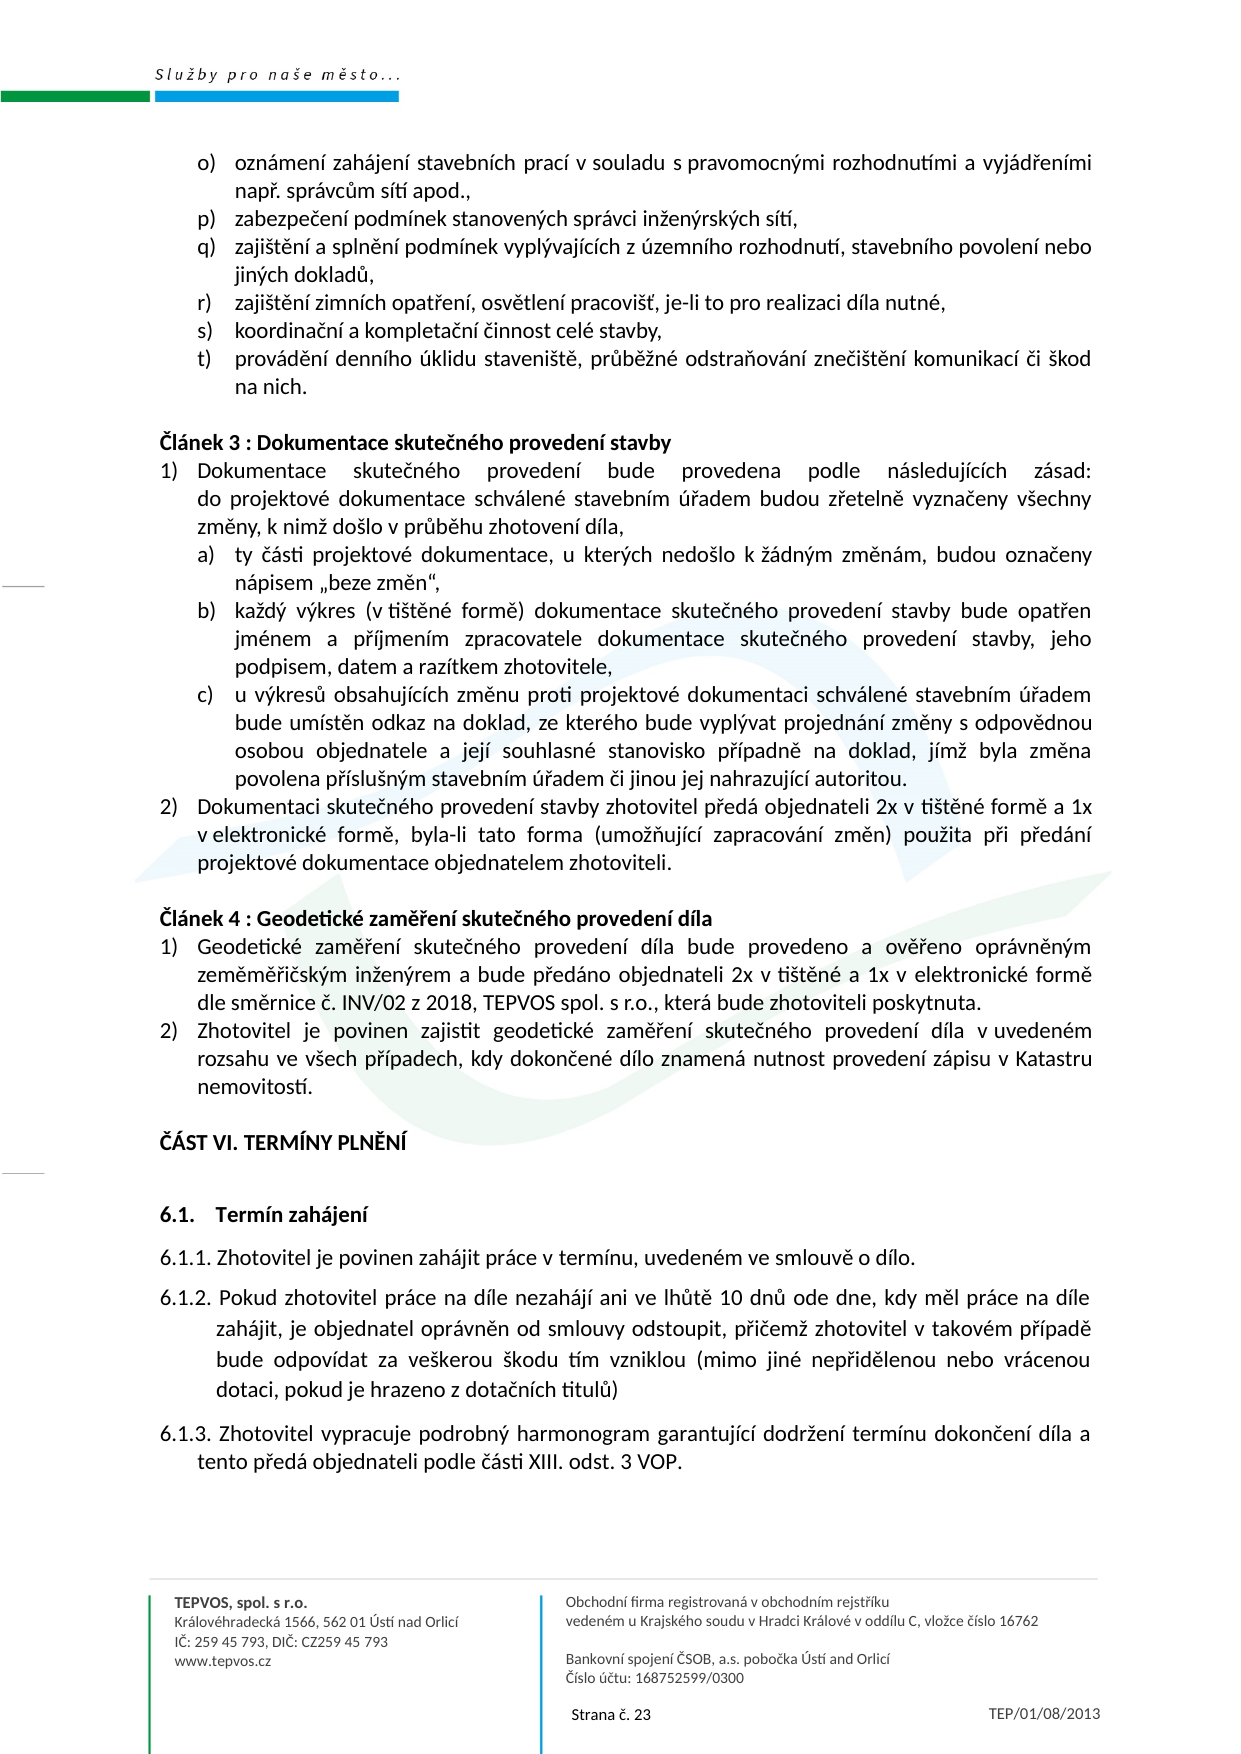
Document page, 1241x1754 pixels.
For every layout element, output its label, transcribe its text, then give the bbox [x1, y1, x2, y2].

list každý výkres (v tištěné formě) dokumentace skutečného provedení stavby bude opatřen jménem a příjmením zpracovatele dokumentace skutečného provedení stavby, jeho podpisem, datem a razítkem zhotovitele, [197, 596, 1092, 680]
list zajištění zimních opatření, osvětlení pracovišť, je-li to pro realizaci díla nutné, [197, 288, 1092, 316]
text 6.1.1. Zhotovitel je povinen zahájit práce v termínu, uvedeném ve smlouvě o dílo. [159, 1243, 1092, 1271]
list Geodetické zaměření skutečného provedení díla bude provedeno a ověřeno oprávněným zeměměřičským inženýrem a bude předáno objednateli 2x v tištěné a 1x v elektronické formě dle směrnice č. INV/02 z 2018, TEPVOS spol. s r.o., která bude zhotoviteli poskytnuta. [159, 932, 1092, 1016]
text Článek 3 : Dokumentace skutečného provedení stavby [159, 428, 1092, 456]
text ČÁST VI. TERMÍny PLnění [159, 1128, 1092, 1156]
list ty části projektové dokumentace, u kterých nedošlo k žádným změnám, budou označeny nápisem „beze změn“, [197, 540, 1092, 596]
list Dokumentace skutečného provedení bude provedena podle následujících zásad: do projektové dokumentace schválené stavebním úřadem budou zřetelně vyznačeny všechny změny, k nimž došlo v průběhu zhotovení díla, [159, 456, 1092, 540]
list zabezpečení podmínek stanovených správci inženýrských sítí, [197, 204, 1092, 232]
picture [0, 0, 1241, 1754]
text 6.1. Termín zahájení [159, 1200, 1092, 1228]
text 6.1.2. Pokud zhotovitel práce na díle nezahájí ani ve lhůtě 10 dnů ode dne, kdy měl práce na díle zahájit, je objednatel oprávněn od smlouvy odstoupit, přičemž zhotovitel v takovém případě bude odpovídat za veškerou škodu tím vzniklou (mimo jiné nepřidělenou nebo vrácenou dotaci, pokud je hrazeno z dotačních titulů) [159, 1283, 1092, 1404]
list koordinační a kompletační činnost celé stavby, [197, 316, 1092, 344]
list provádění denního úklidu staveniště, průběžné odstraňování znečištění komunikací či škod na nich. [197, 344, 1092, 400]
text Článek 4 : Geodetické zaměření skutečného provedení díla [159, 904, 1092, 932]
list Dokumentaci skutečného provedení stavby zhotovitel předá objednateli 2x v tištěné formě a 1x v elektronické formě, byla-li tato forma (umožňující zapracování změn) použita při předání projektové dokumentace objednatelem zhotoviteli. [159, 792, 1092, 876]
list u výkresů obsahujících změnu proti projektové dokumentaci schválené stavebním úřadem bude umístěn odkaz na doklad, ze kterého bude vyplývat projednání změny s odpovědnou osobou objednatele a její souhlasné stanovisko případně na doklad, jímž byla změna povolena příslušným stavebním úřadem či jinou jej nahrazující autoritou. [197, 680, 1092, 792]
list zajištění a splnění podmínek vyplývajících z územního rozhodnutí, stavebního povolení nebo jiných dokladů, [197, 232, 1092, 288]
text 6.1.3. Zhotovitel vypracuje podrobný harmonogram garantující dodržení termínu dokončení díla a tento předá objednateli podle části XIII. odst. 3 VOP. [159, 1419, 1092, 1475]
list oznámení zahájení stavebních prací v souladu s pravomocnými rozhodnutími a vyjádřeními např. správcům sítí apod., [197, 148, 1092, 204]
list Zhotovitel je povinen zajistit geodetické zaměření skutečného provedení díla v uvedeném rozsahu ve všech případech, kdy dokončené dílo znamená nutnost provedení zápisu v Katastru nemovitostí. [159, 1016, 1092, 1100]
